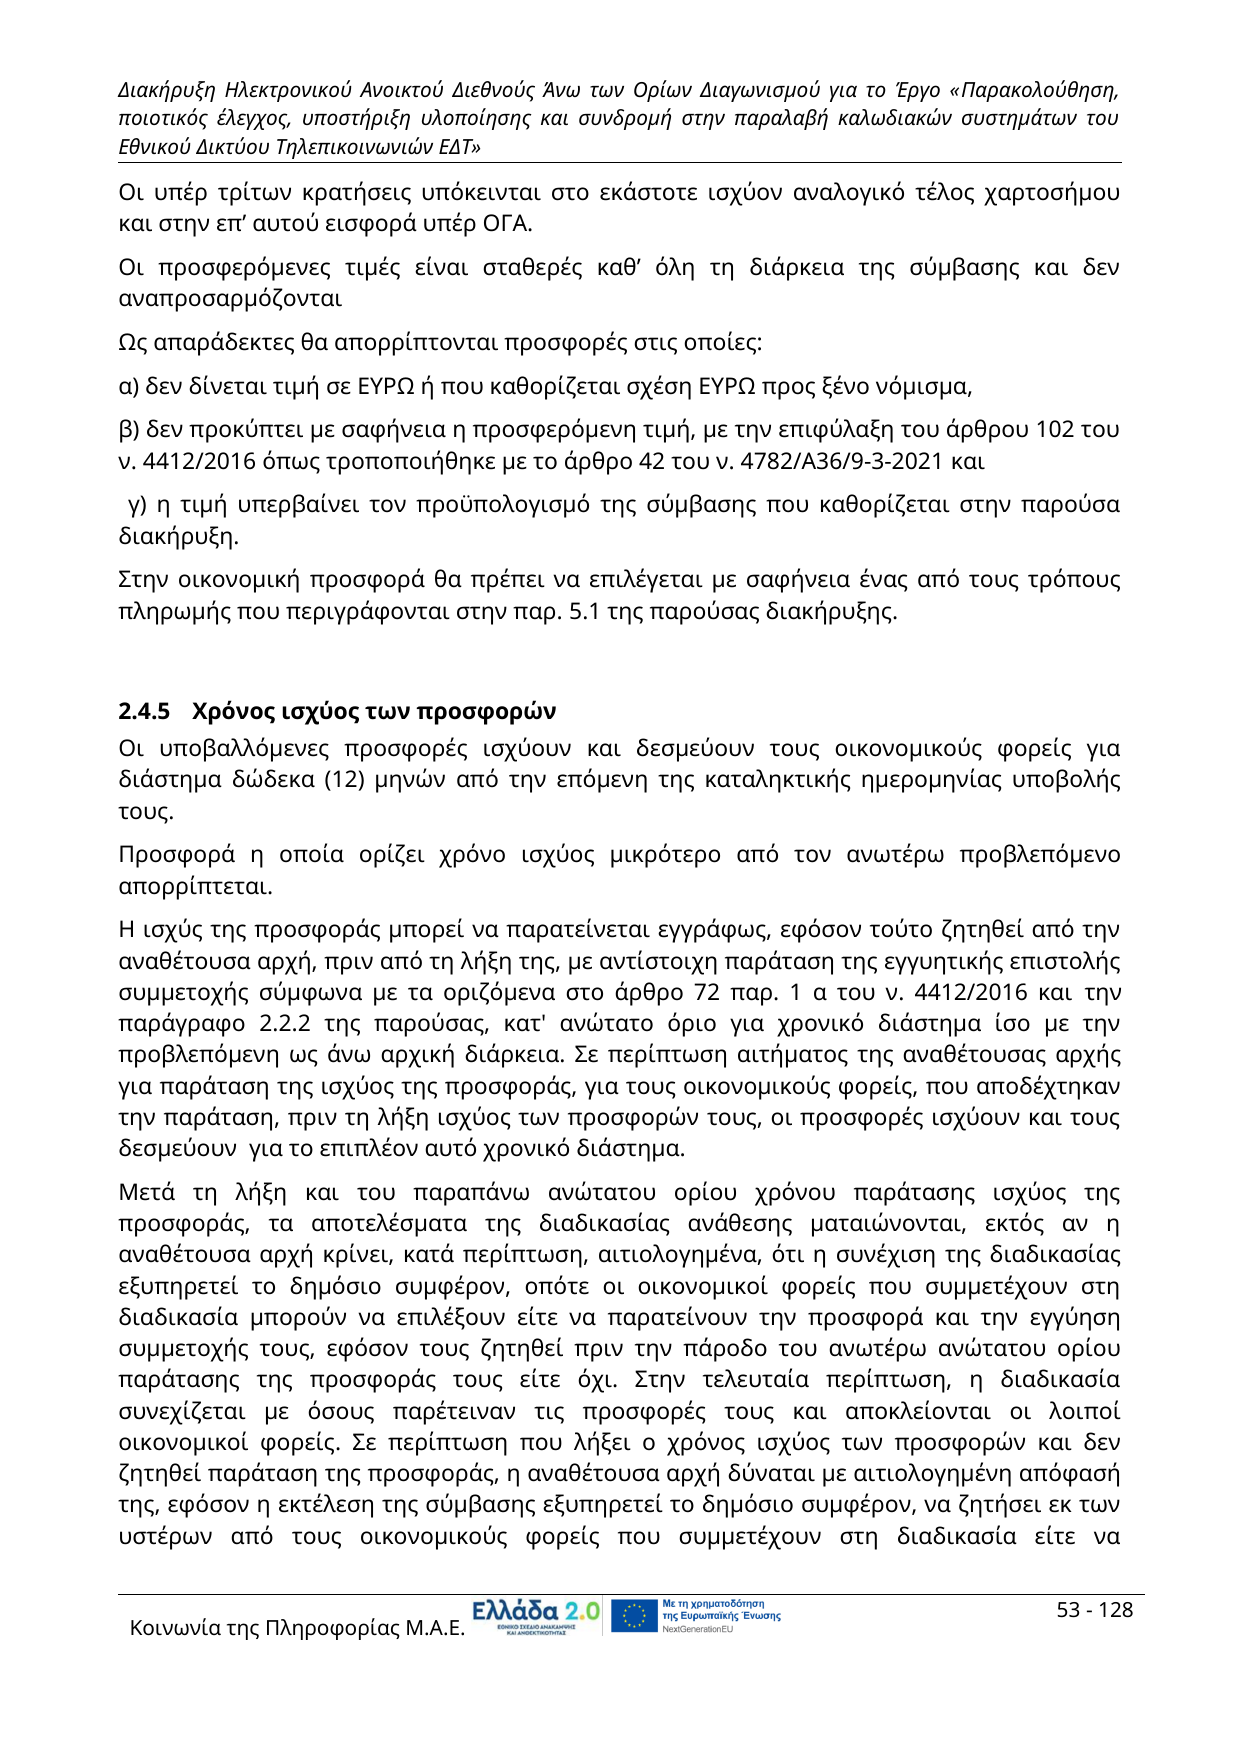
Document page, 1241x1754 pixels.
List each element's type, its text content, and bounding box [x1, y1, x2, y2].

subtitle Χρόνος ισχύος των προσφορών [118, 695, 1122, 726]
text Στην οικονομική προσφορά θα πρέπει να επιλέγεται με σαφήνεια ένας από τους τρόπους πληρωμής που περιγράφονται στην παρ. 5.1 της παρούσας διακήρυξης. [118, 563, 1122, 626]
text γ) η τιμή υπερβαίνει τον προϋπολογισμό της σύμβασης που καθορίζεται στην παρούσα διακήρυξη. [118, 488, 1122, 551]
text Οι υποβαλλόμενες προσφορές ισχύουν και δεσμεύουν τους οικονομικούς φορείς για διάστημα δώδεκα (12) μηνών από την επόμενη της καταληκτικής ημερομηνίας υποβολής τους. [118, 732, 1122, 826]
picture [471, 1595, 786, 1636]
text Η ισχύς της προσφοράς μπορεί να παρατείνεται εγγράφως, εφόσον τούτο ζητηθεί από την αναθέτουσα αρχή, πριν από τη λήξη της, με αντίστοιχη παράταση της εγγυητικής επιστολής συμμετοχής σύμφωνα με τα οριζόμενα στο άρθρο 72 παρ. 1 α του ν. 4412/2016 και την παράγραφο 2.2.2 της παρούσας, κατ' ανώτατο όριο για χρονικό διάστημα ίσο με την προβλεπόμενη ως άνω αρχική διάρκεια. Σε περίπτωση αιτήματος της αναθέτουσας αρχής για παράταση της ισχύος της προσφοράς, για τους οικονομικούς φορείς, που αποδέχτηκαν την παράταση, πριν τη λήξη ισχύος των προσφορών τους, οι προσφορές ισχύουν και τους δεσμεύουν για το επιπλέον αυτό χρονικό διάστημα. [118, 913, 1122, 1163]
text Οι προσφερόμενες τιμές είναι σταθερές καθ’ όλη τη διάρκεια της σύμβασης και δεν αναπροσαρμόζονται [118, 251, 1122, 313]
text α) δεν δίνεται τιμή σε ΕΥΡΩ ή που καθορίζεται σχέση ΕΥΡΩ προς ξένο νόμισμα, [118, 370, 1122, 401]
text Οι υπέρ τρίτων κρατήσεις υπόκεινται στο εκάστοτε ισχύον αναλογικό τέλος χαρτοσήμου και στην επ’ αυτού εισφορά υπέρ ΟΓΑ. [118, 176, 1122, 238]
text Ως απαράδεκτες θα απορρίπτονται προσφορές στις οποίες: [118, 326, 1122, 357]
text Προσφορά η οποία ορίζει χρόνο ισχύος μικρότερο από τον ανωτέρω προβλεπόμενο απορρίπτεται. [118, 838, 1122, 901]
text β) δεν προκύπτει με σαφήνεια η προσφερόμενη τιμή, με την επιφύλαξη του άρθρου 102 του ν. 4412/2016 όπως τροποποιήθηκε με το άρθρο 42 του ν. 4782/Α36/9-3-2021 και [118, 413, 1122, 476]
